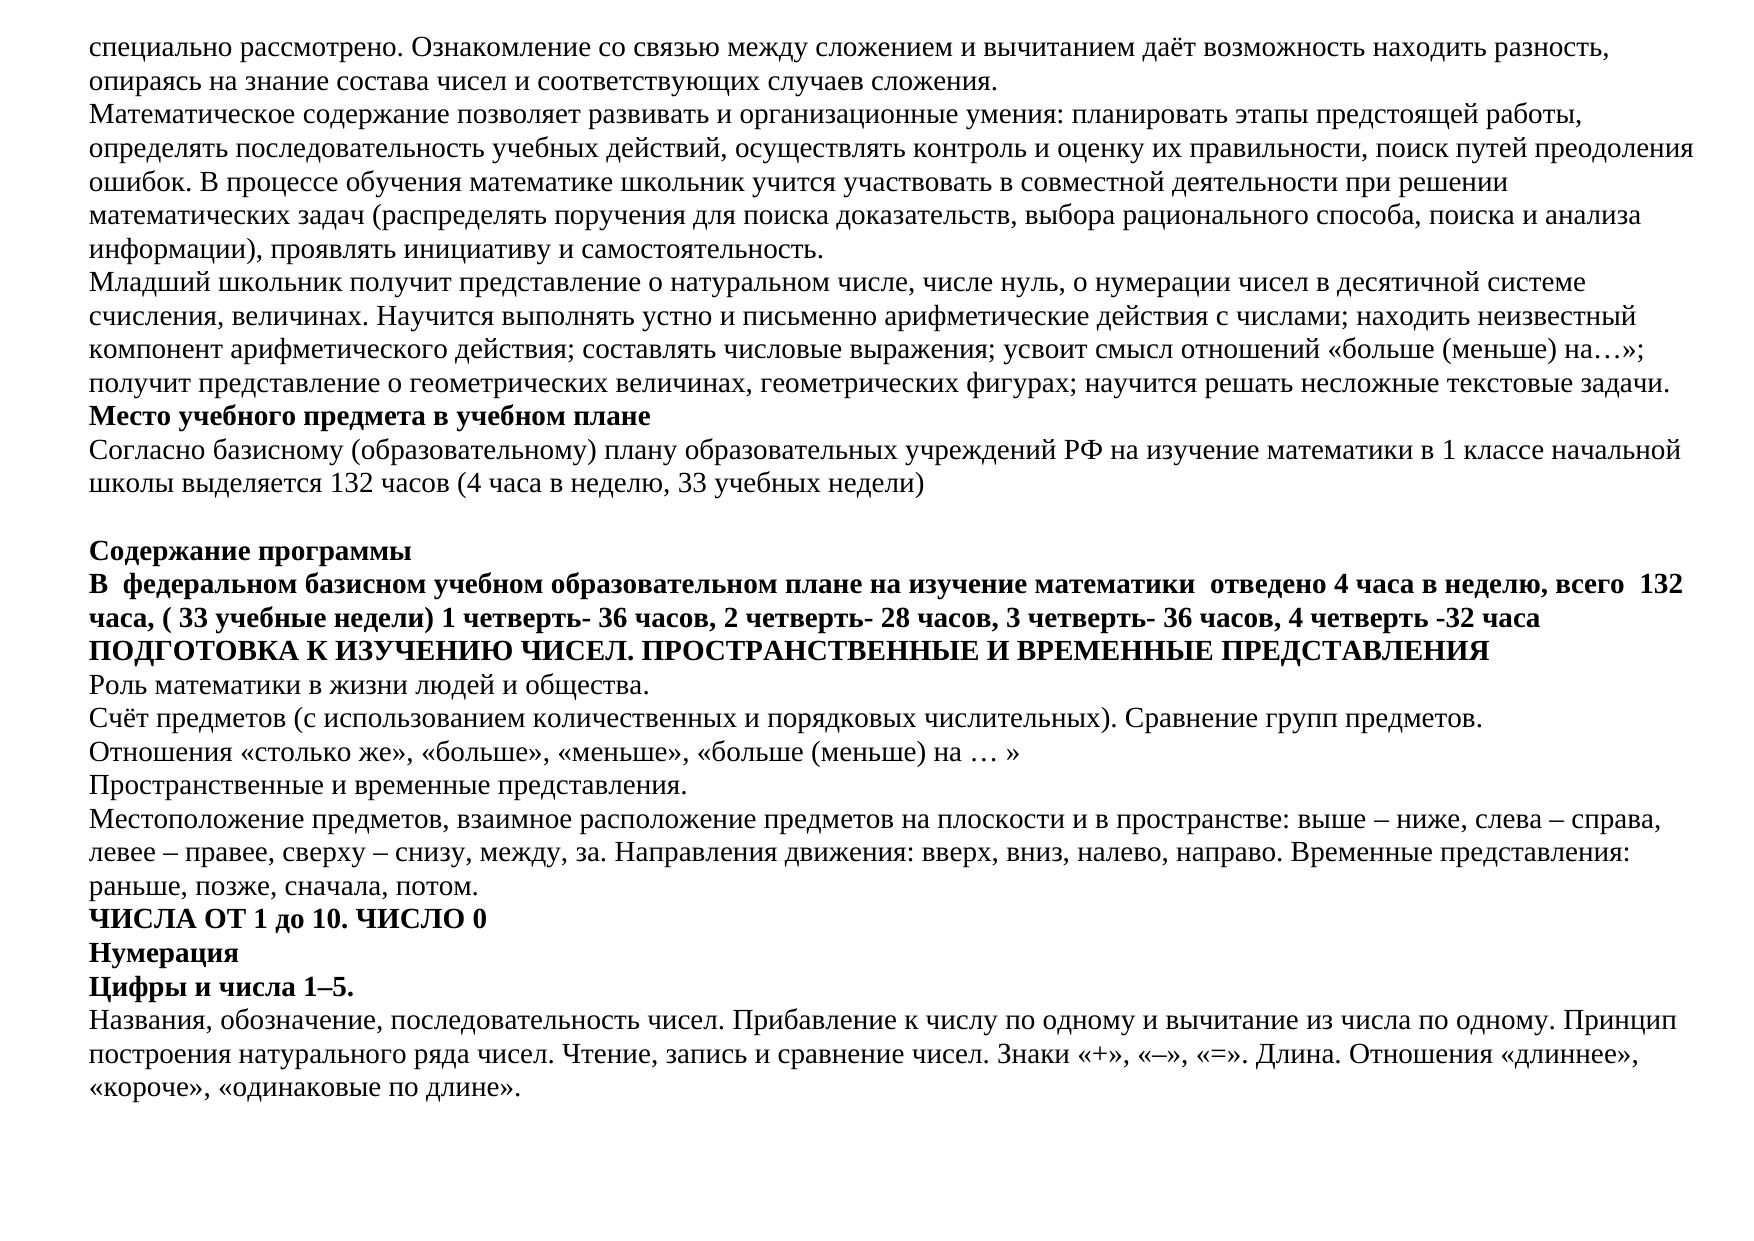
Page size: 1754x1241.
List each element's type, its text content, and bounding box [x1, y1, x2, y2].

text Нумерация [89, 935, 1695, 969]
text ПОДГОТОВКА К ИЗУЧЕНИЮ ЧИСЕЛ. ПРОСТРАНСТВЕННЫЕ И ВРЕМЕННЫЕ ПРЕДСТАВЛЕНИЯ [89, 633, 1695, 667]
text ЧИСЛА ОТ 1 до 10. ЧИСЛО 0 [89, 902, 1695, 935]
text Согласно базисному (образовательному) плану образовательных учреждений РФ на изучение математики в 1 классе начальной школы выделяется 132 часов (4 часа в неделю, 33 учебных недели) [89, 432, 1695, 499]
text Названия, обозначение, последовательность чисел. Прибавление к числу по одному и вычитание из числа по одному. Принцип построения натурального ряда чисел. Чтение, запись и сравнение чисел. Знаки «+», «–», «=». Длина. Отношения «длиннее», «короче», «одинаковые по длине». [89, 1002, 1695, 1103]
text Математическое содержание позволяет развивать и организационные умения: планировать этапы предстоящей работы, определять последовательность учебных действий, осуществлять контроль и оценку их правильности, поиск путей преодоления ошибок. В процессе обучения математике школьник учится участвовать в совместной деятельности при решении математических задач (распределять поручения для поиска доказательств, выбора рационального способа, поиска и анализа информации), проявлять инициативу и самостоятельность. [89, 97, 1695, 264]
text Цифры и числа 1–5. [89, 969, 1695, 1002]
text Отношения «столько же», «больше», «меньше», «больше (меньше) на … » [89, 734, 1695, 767]
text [89, 29, 1695, 97]
text Пространственные и временные представления. [89, 767, 1695, 801]
text Содержание программы [89, 533, 1695, 566]
text Счёт предметов (с использованием количественных и порядковых числительных). Сравнение групп предметов. [89, 700, 1695, 734]
text Местоположение предметов, взаимное расположение предметов на плоскости и в пространстве: выше – ниже, слева – справа, левее – правее, сверху – снизу, между, за. Направления движения: вверх, вниз, налево, направо. Временные представления: раньше, позже, сначала, потом. [89, 801, 1695, 902]
text Младший школьник получит представление о натуральном числе, числе нуль, о нумерации чисел в десятичной системе счисления, величинах. Научится выполнять устно и письменно арифметические действия с числами; находить неизвестный компонент арифметического действия; составлять числовые выражения; усвоит смысл отношений «больше (меньше) на…»; получит представление о геометрических величинах, геометрических фигурах; научится решать несложные текстовые задачи. Место учебного предмета в учебном плане [89, 264, 1695, 432]
text В федеральном базисном учебном образовательном плане на изучение математики отведено 4 часа в неделю, всего 132 часа, ( 33 учебные недели) 1 четверть- 36 часов, 2 четверть- 28 часов, 3 четверть- 36 часов, 4 четверть -32 часа [89, 566, 1695, 633]
text Роль математики в жизни людей и общества. [89, 667, 1695, 700]
